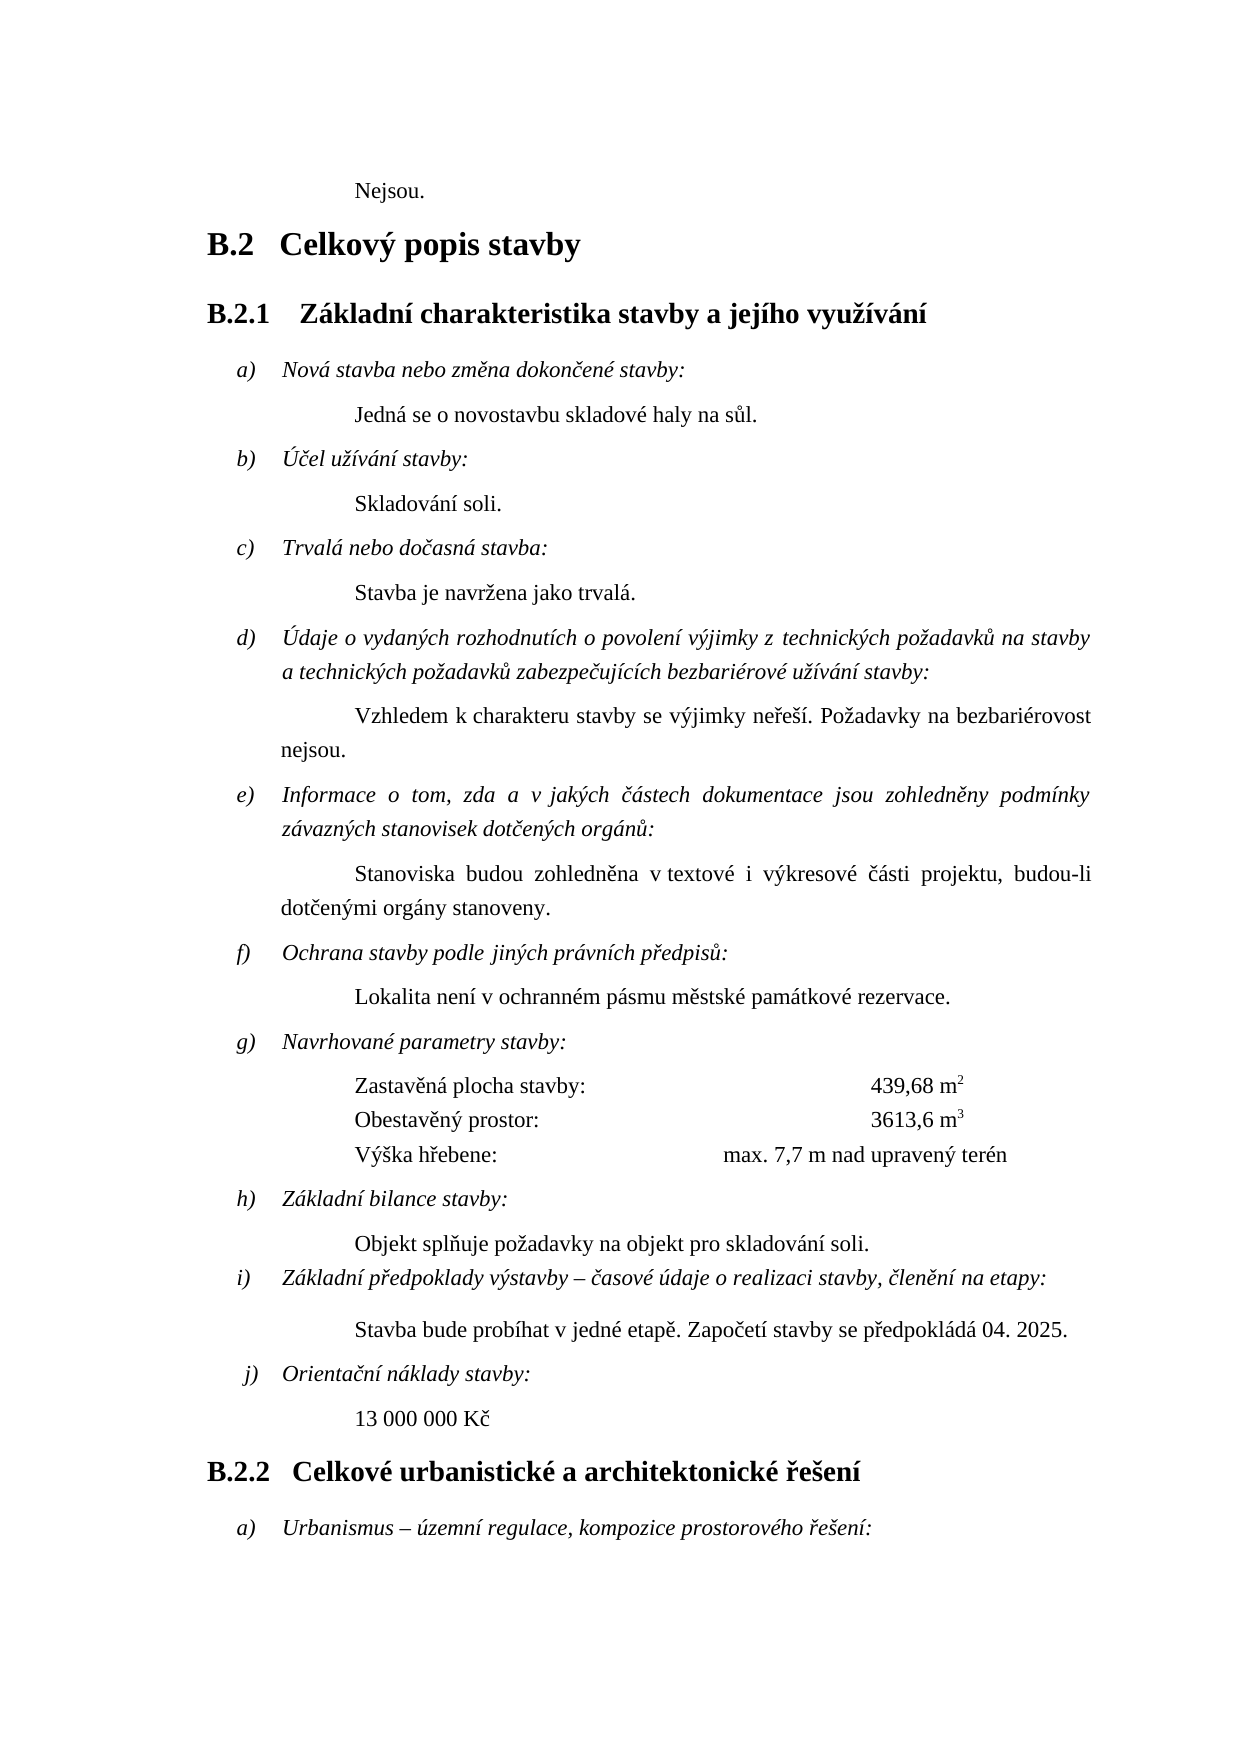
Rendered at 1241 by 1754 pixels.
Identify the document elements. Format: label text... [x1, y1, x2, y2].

text Skladování soli. [281, 490, 1092, 516]
text Obestavěný prostor: 3613,6 m3 [354, 1107, 1092, 1133]
list Trvalá nebo dočasná stavba: [236, 534, 1092, 561]
list Základní bilance stavby: [236, 1185, 1092, 1212]
subtitle B.2.2 Celkové urbanistické a architektonické řešení [207, 1454, 1092, 1487]
text Lokalita není v ochranném pásmu městské památkové rezervace. [281, 983, 1092, 1009]
text 13 000 000 Kč [281, 1405, 1092, 1431]
text Nejsou. [281, 177, 1092, 203]
text Vzhledem k charakteru stavby se výjimky neřeší. Požadavky na bezbariérovost nejsou. [281, 702, 1092, 763]
text Stavba je navržena jako trvalá. [281, 579, 1092, 605]
subtitle B.2 Celkový popis stavby [207, 224, 1092, 262]
text Jedná se o novostavbu skladové haly na sůl. [281, 401, 1092, 427]
text Zastavěná plocha stavby: 439,68 m2 [281, 1072, 1092, 1099]
text Stavba bude probíhat v jedné etapě. Započetí stavby se předpokládá 04. 2025. [281, 1316, 1092, 1342]
list Informace o tom, zda a v jakých částech dokumentace jsou zohledněny podmínky závazných stanovisek dotčených orgánů: [236, 781, 1092, 842]
subtitle B.2.1 Základní charakteristika stavby a jejího využívání [207, 296, 1092, 329]
list Údaje o vydaných rozhodnutích o povolení výjimky z technických požadavků na stavby a technických požadavků zabezpečujících bezbariérové užívání stavby: [236, 624, 1092, 684]
list Navrhované parametry stavby: [236, 1028, 1092, 1054]
list Nová stavba nebo změna dokončené stavby: [236, 356, 1092, 382]
list Účel užívání stavby: [236, 445, 1092, 472]
list a) Urbanismus – územní regulace, kompozice prostorového řešení: [236, 1514, 1092, 1540]
text Výška hřebene: max. 7,7 m nad upravený terén [281, 1141, 1092, 1167]
list Ochrana stavby podle jiných právních předpisů: [236, 939, 1092, 965]
text Objekt splňuje požadavky na objekt pro skladování soli. [281, 1230, 1092, 1256]
text Stanoviska budou zohledněna v textové i výkresové části projektu, budou-li dotčenými orgány stanoveny. [281, 860, 1092, 920]
list Orientační náklady stavby: [244, 1361, 1092, 1387]
list Základní předpoklady výstavby – časové údaje o realizaci stavby, členění na etapy: [236, 1264, 1092, 1290]
